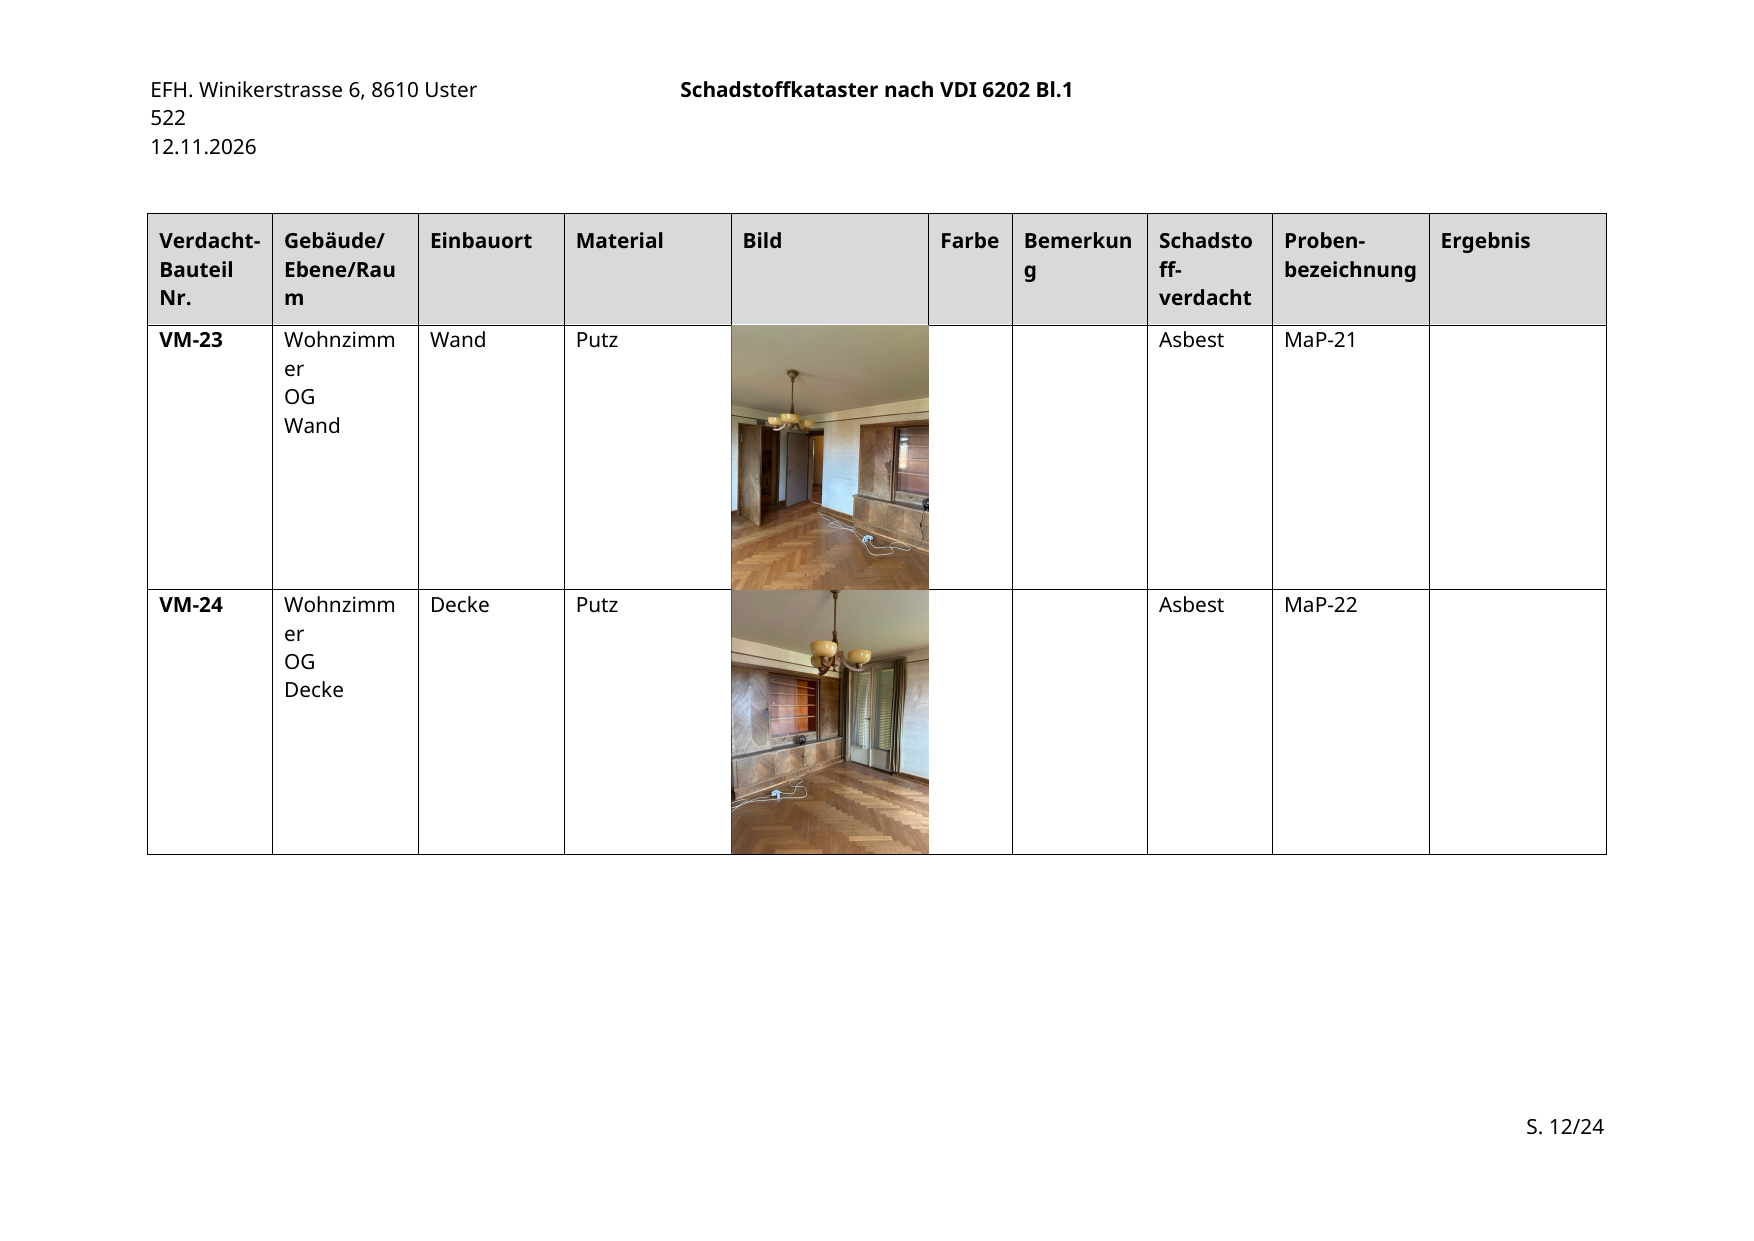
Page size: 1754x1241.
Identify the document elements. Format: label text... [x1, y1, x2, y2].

table_cell MaP-21 [1273, 326, 1429, 589]
table_cell VM-23 [148, 326, 272, 589]
picture [731, 325, 929, 854]
table_cell [1013, 326, 1147, 589]
table_cell [929, 326, 1012, 589]
table_header Ergebnis [1430, 214, 1606, 324]
table_header Schadstoff-verdacht [1148, 214, 1272, 324]
table_cell Putz [565, 326, 731, 589]
table_header Verdacht-Bauteil Nr. [148, 214, 272, 324]
table_header Einbauort [419, 214, 564, 324]
table_cell Asbest [1148, 326, 1272, 589]
table_header Farbe [929, 214, 1012, 324]
table_header Bild [732, 214, 928, 324]
table_header Bemerkung [1013, 214, 1147, 324]
table_cell Wohnzimmer OG Decke [273, 590, 418, 854]
table_cell Wohnzimmer OG Wand [273, 326, 418, 589]
table_cell [1013, 590, 1147, 854]
table_cell [1430, 326, 1606, 589]
table_header Proben-bezeichnung [1273, 214, 1429, 324]
table_header Material [565, 214, 731, 324]
table_cell [929, 590, 1012, 854]
table_cell Putz [565, 590, 731, 854]
table_cell Decke [419, 590, 564, 854]
table_cell Asbest [1148, 590, 1272, 854]
table_cell MaP-22 [1273, 590, 1429, 854]
table_cell VM-24 [148, 590, 272, 854]
table_cell [1430, 590, 1606, 854]
table_header Gebäude/ Ebene/Raum [273, 214, 418, 324]
table_cell Wand [419, 326, 564, 589]
